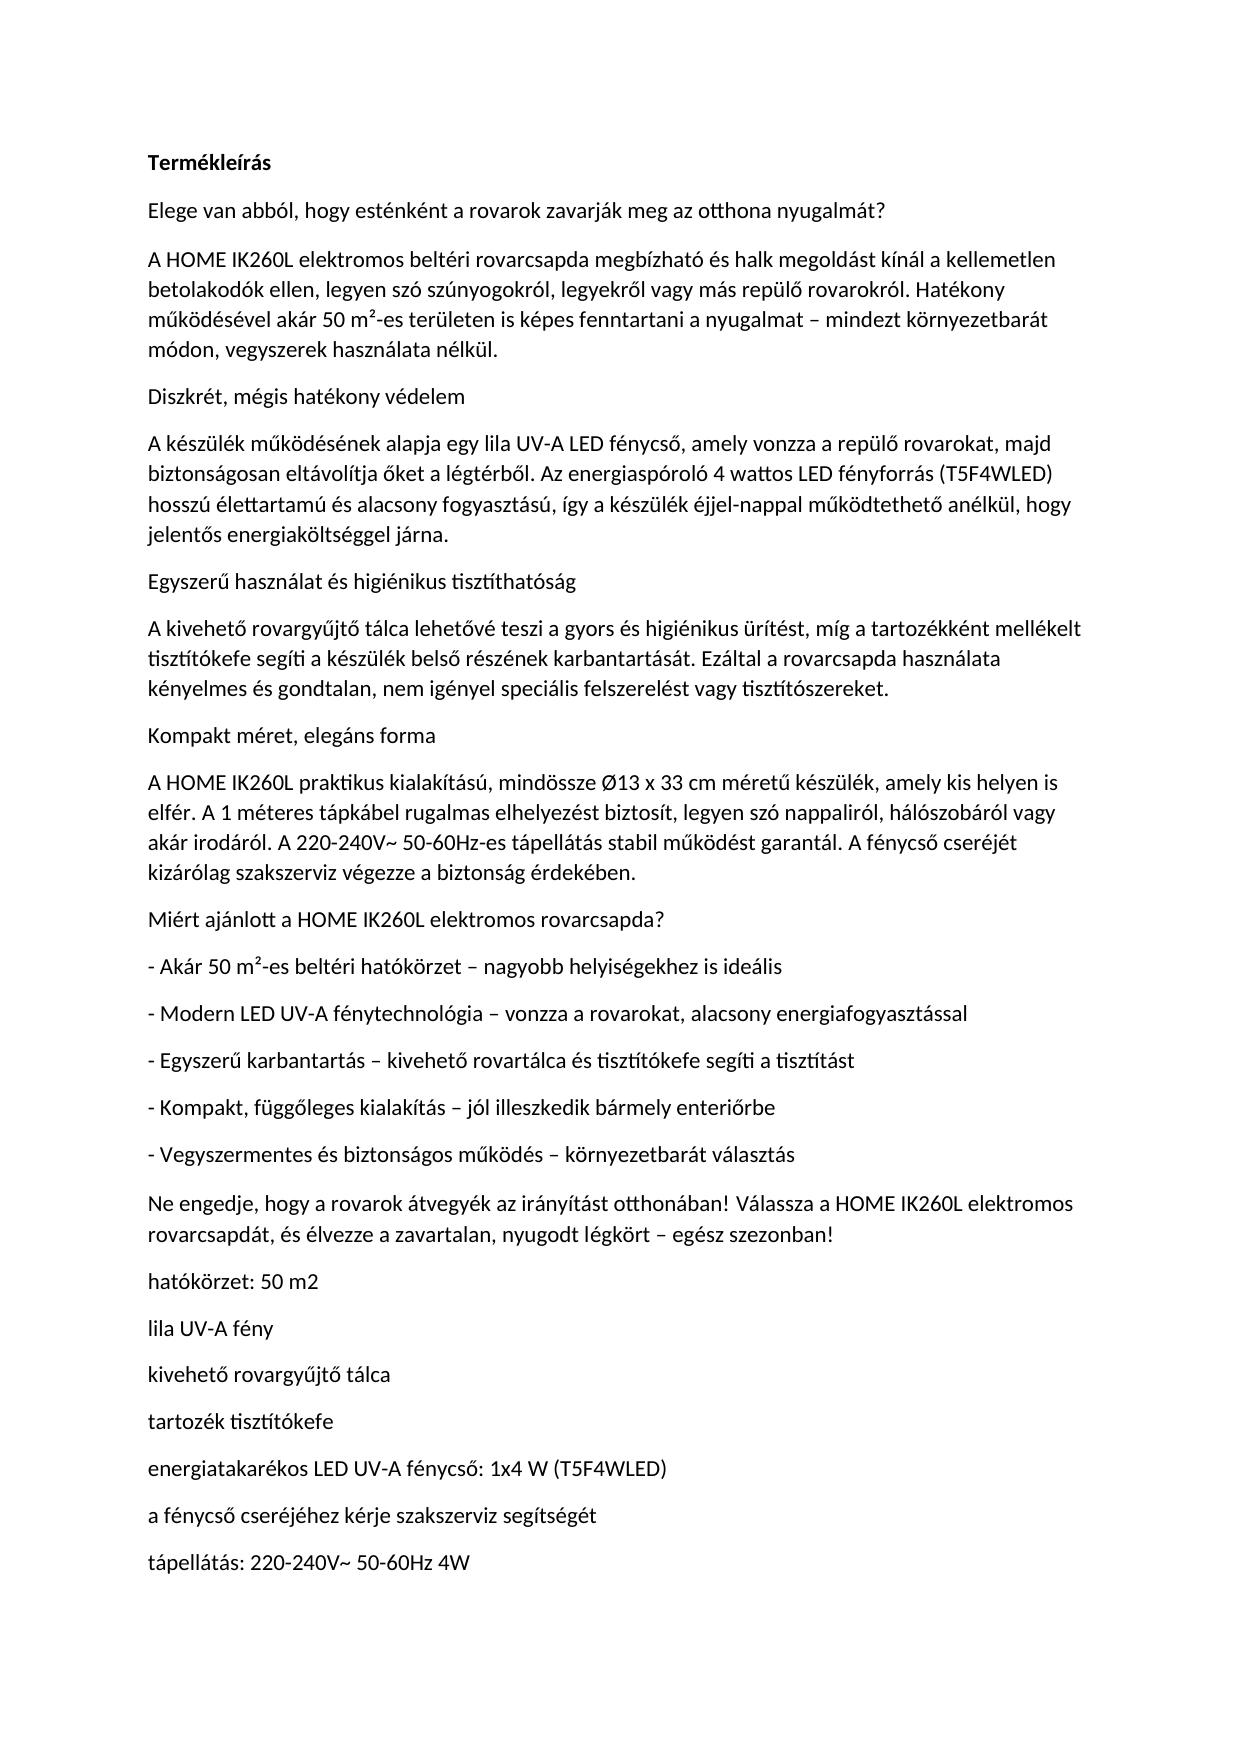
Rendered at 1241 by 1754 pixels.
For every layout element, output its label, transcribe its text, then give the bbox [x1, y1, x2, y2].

text - Vegyszermentes és biztonságos működés – környezetbarát választás [148, 1140, 1093, 1168]
text - Modern LED UV-A fénytechnológia – vonzza a rovarokat, alacsony energiafogyasztással [148, 999, 1093, 1027]
text a fénycső cseréjéhez kérje szakszerviz segítségét [148, 1501, 1093, 1529]
text A készülék működésének alapja egy lila UV-A LED fénycső, amely vonzza a repülő rovarokat, majd biztonságosan eltávolítja őket a légtérből. Az energiaspóroló 4 wattos LED fényforrás (T5F4WLED) hosszú élettartamú és alacsony fogyasztású, így a készülék éjjel-nappal működtethető anélkül, hogy jelentős energiaköltséggel járna. [148, 429, 1093, 548]
text Ne engedje, hogy a rovarok átvegyék az irányítást otthonában! Válassza a HOME IK260L elektromos rovarcsapdát, és élvezze a zavartalan, nyugodt légkört – egész szezonban! [148, 1187, 1093, 1248]
text A HOME IK260L elektromos beltéri rovarcsapda megbízható és halk megoldást kínál a kellemetlen betolakodók ellen, legyen szó szúnyogokról, legyekről vagy más repülő rovarokról. Hatékony működésével akár 50 m²-es területen is képes fenntartani a nyugalmat – mindezt környezetbarát módon, vegyszerek használata nélkül. [148, 245, 1093, 363]
text - Akár 50 m²-es beltéri hatókörzet – nagyobb helyiségekhez is ideális [148, 952, 1093, 980]
text Diszkrét, mégis hatékony védelem [148, 382, 1093, 410]
text Elege van abból, hogy esténként a rovarok zavarják meg az otthona nyugalmát? [148, 194, 1093, 226]
text energiatakarékos LED UV-A fénycső: 1x4 W (T5F4WLED) [148, 1454, 1093, 1482]
text - Kompakt, függőleges kialakítás – jól illeszkedik bármely enteriőrbe [148, 1093, 1093, 1121]
text A kivehető rovargyűjtő tálca lehetővé teszi a gyors és higiénikus ürítést, míg a tartozékként mellékelt tisztítókefe segíti a készülék belső részének karbantartását. Ezáltal a rovarcsapda használata kényelmes és gondtalan, nem igényel speciális felszerelést vagy tisztítószereket. [148, 614, 1093, 702]
text Egyszerű használat és higiénikus tisztíthatóság [148, 567, 1093, 595]
text tápellátás: 220-240V~ 50-60Hz 4W [148, 1548, 1093, 1576]
text Termékleírás [148, 148, 1093, 176]
text - Egyszerű karbantartás – kivehető rovartálca és tisztítókefe segíti a tisztítást [148, 1046, 1093, 1074]
text tartozék tisztítókefe [148, 1407, 1093, 1436]
text Kompakt méret, elegáns forma [148, 721, 1093, 749]
text kivehető rovargyűjtő tálca [148, 1361, 1093, 1389]
text hatókörzet: 50 m2 [148, 1267, 1093, 1295]
text lila UV-A fény [148, 1314, 1093, 1342]
text A HOME IK260L praktikus kialakítású, mindössze Ø13 x 33 cm méretű készülék, amely kis helyen is elfér. A 1 méteres tápkábel rugalmas elhelyezést biztosít, legyen szó nappaliról, hálószobáról vagy akár irodáról. A 220-240V~ 50-60Hz-es tápellátás stabil működést garantál. A fénycső cseréjét kizárólag szakszerviz végezze a biztonság érdekében. [148, 768, 1093, 886]
text Miért ajánlott a HOME IK260L elektromos rovarcsapda? [148, 905, 1093, 933]
